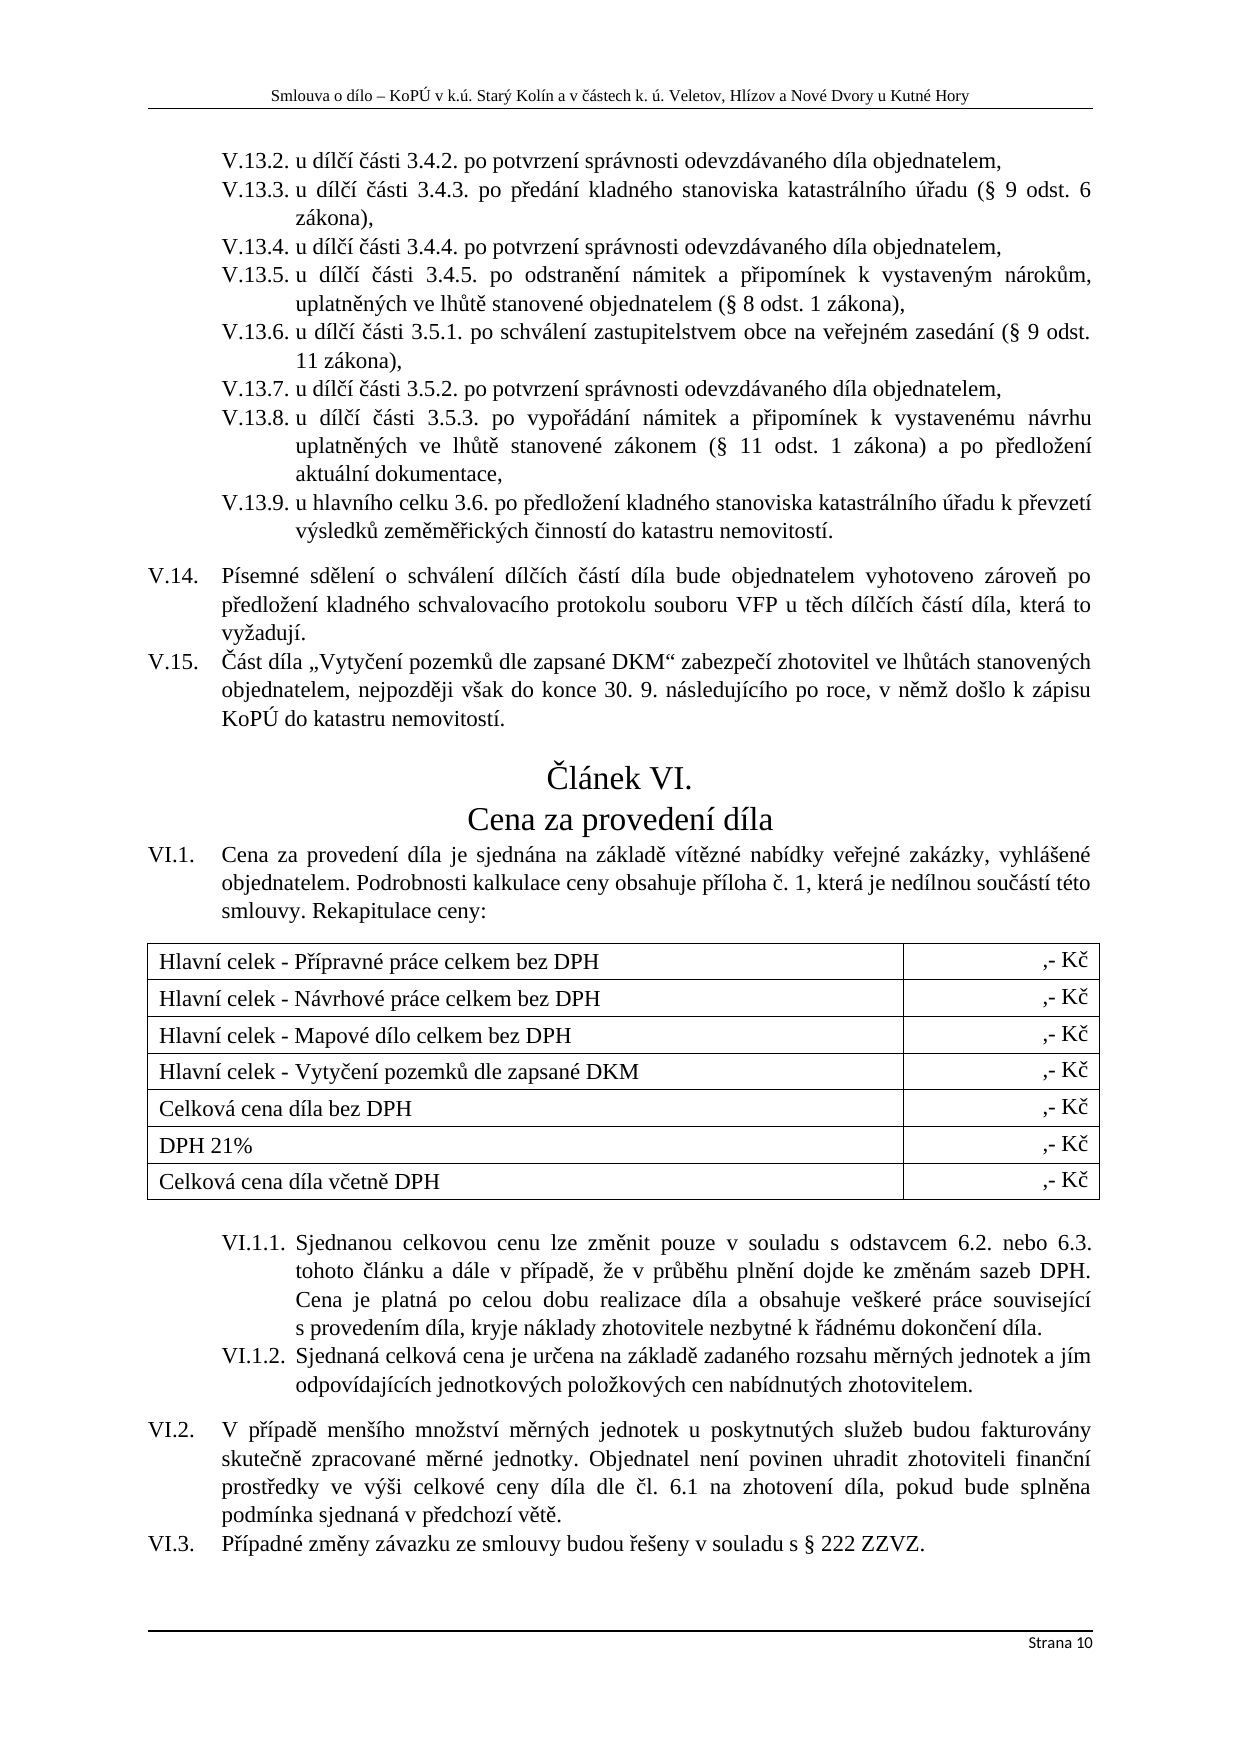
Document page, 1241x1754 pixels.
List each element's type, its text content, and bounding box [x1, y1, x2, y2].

text u dílčí části 3.4.5. po odstranění námitek a připomínek k vystaveným nárokům, uplatněných ve lhůtě stanovené objednatelem (§ 8 odst. 1 zákona), [221, 261, 1093, 316]
table_cell DPH 21% [148, 1127, 903, 1163]
table_cell Celková cena díla bez DPH [148, 1090, 903, 1126]
list Cena za provedení díla je sjednána na základě vítězné nabídky veřejné zakázky, vyhlášené objednatelem. Podrobnosti kalkulace ceny obsahuje příloha č. 1, která je nedílnou součástí této smlouvy. Rekapitulace ceny: [148, 841, 1093, 924]
list Písemné sdělení o schválení dílčích částí díla bude objednatelem vyhotoveno zároveň po předložení kladného schvalovacího protokolu souboru VFP u těch dílčích částí díla, která to vyžadují. [148, 562, 1093, 646]
text u dílčí části 3.4.3. po předání kladného stanoviska katastrálního úřadu (§ 9 odst. 6 zákona), [221, 176, 1093, 231]
text Sjednaná celková cena je určena na základě zadaného rozsahu měrných jednotek a jím odpovídajících jednotkových položkových cen nabídnutých zhotovitelem. [221, 1343, 1093, 1397]
list V případě menšího množství měrných jednotek u poskytnutých služeb budou fakturovány skutečně zpracované měrné jednotky. Objednatel není povinen uhradit zhotoviteli finanční prostředky ve výši celkové ceny díla dle čl. 6.1 na zhotovení díla, pokud bude splněna podmínka sjednaná v předchozí větě. [148, 1416, 1093, 1528]
subtitle Cena za provedení díla [148, 758, 1093, 838]
table_cell ,- Kč [904, 1017, 1099, 1053]
table_cell ,- Kč [904, 1127, 1099, 1163]
table_cell Hlavní celek - Návrhové práce celkem bez DPH [148, 980, 903, 1016]
table_cell Celková cena díla včetně DPH [148, 1164, 903, 1199]
text u dílčí části 3.5.2. po potvrzení správnosti odevzdávaného díla objednatelem, [221, 375, 1093, 401]
list Případné změny závazku ze smlouvy budou řešeny v souladu s § 222 ZZVZ. [148, 1530, 1093, 1556]
list Část díla „Vytyčení pozemků dle zapsané DKM“ zabezpečí zhotovitel ve lhůtách stanovených objednatelem, nejpozději však do konce 30. 9. následujícího po roce, v němž došlo k zápisu KoPÚ do katastru nemovitostí. [148, 648, 1093, 731]
table_cell ,- Kč [904, 980, 1099, 1016]
text u dílčí části 3.4.2. po potvrzení správnosti odevzdávaného díla objednatelem, [221, 148, 1093, 174]
table_cell Hlavní celek - Mapové dílo celkem bez DPH [148, 1017, 903, 1053]
table_header Hlavní celek - Přípravné práce celkem bez DPH [148, 944, 903, 979]
text u dílčí části 3.4.4. po potvrzení správnosti odevzdávaného díla objednatelem, [221, 233, 1093, 259]
text u dílčí části 3.5.1. po schválení zastupitelstvem obce na veřejném zasedání (§ 9 odst. 11 zákona), [221, 318, 1093, 373]
table_cell Hlavní celek - Vytyčení pozemků dle zapsané DKM [148, 1054, 903, 1089]
text Sjednanou celkovou cenu lze změnit pouze v souladu s odstavcem 6.2. nebo 6.3. tohoto článku a dále v případě, že v průběhu plnění dojde ke změnám sazeb DPH. Cena je platná po celou dobu realizace díla a obsahuje veškeré práce související s provedením díla, kryje náklady zhotovitele nezbytné k řádnému dokončení díla. [221, 1229, 1093, 1341]
text u dílčí části 3.5.3. po vypořádání námitek a připomínek k vystavenému návrhu uplatněných ve lhůtě stanovené zákonem (§ 11 odst. 1 zákona) a po předložení aktuální dokumentace, [221, 403, 1093, 487]
table_cell ,- Kč [904, 1054, 1099, 1089]
table_cell ,- Kč [904, 1090, 1099, 1126]
table_header ,- Kč [904, 944, 1099, 979]
text u hlavního celku 3.6. po předložení kladného stanoviska katastrálního úřadu k převzetí výsledků zeměměřických činností do katastru nemovitostí. [221, 489, 1093, 544]
table_cell ,- Kč [904, 1164, 1099, 1199]
